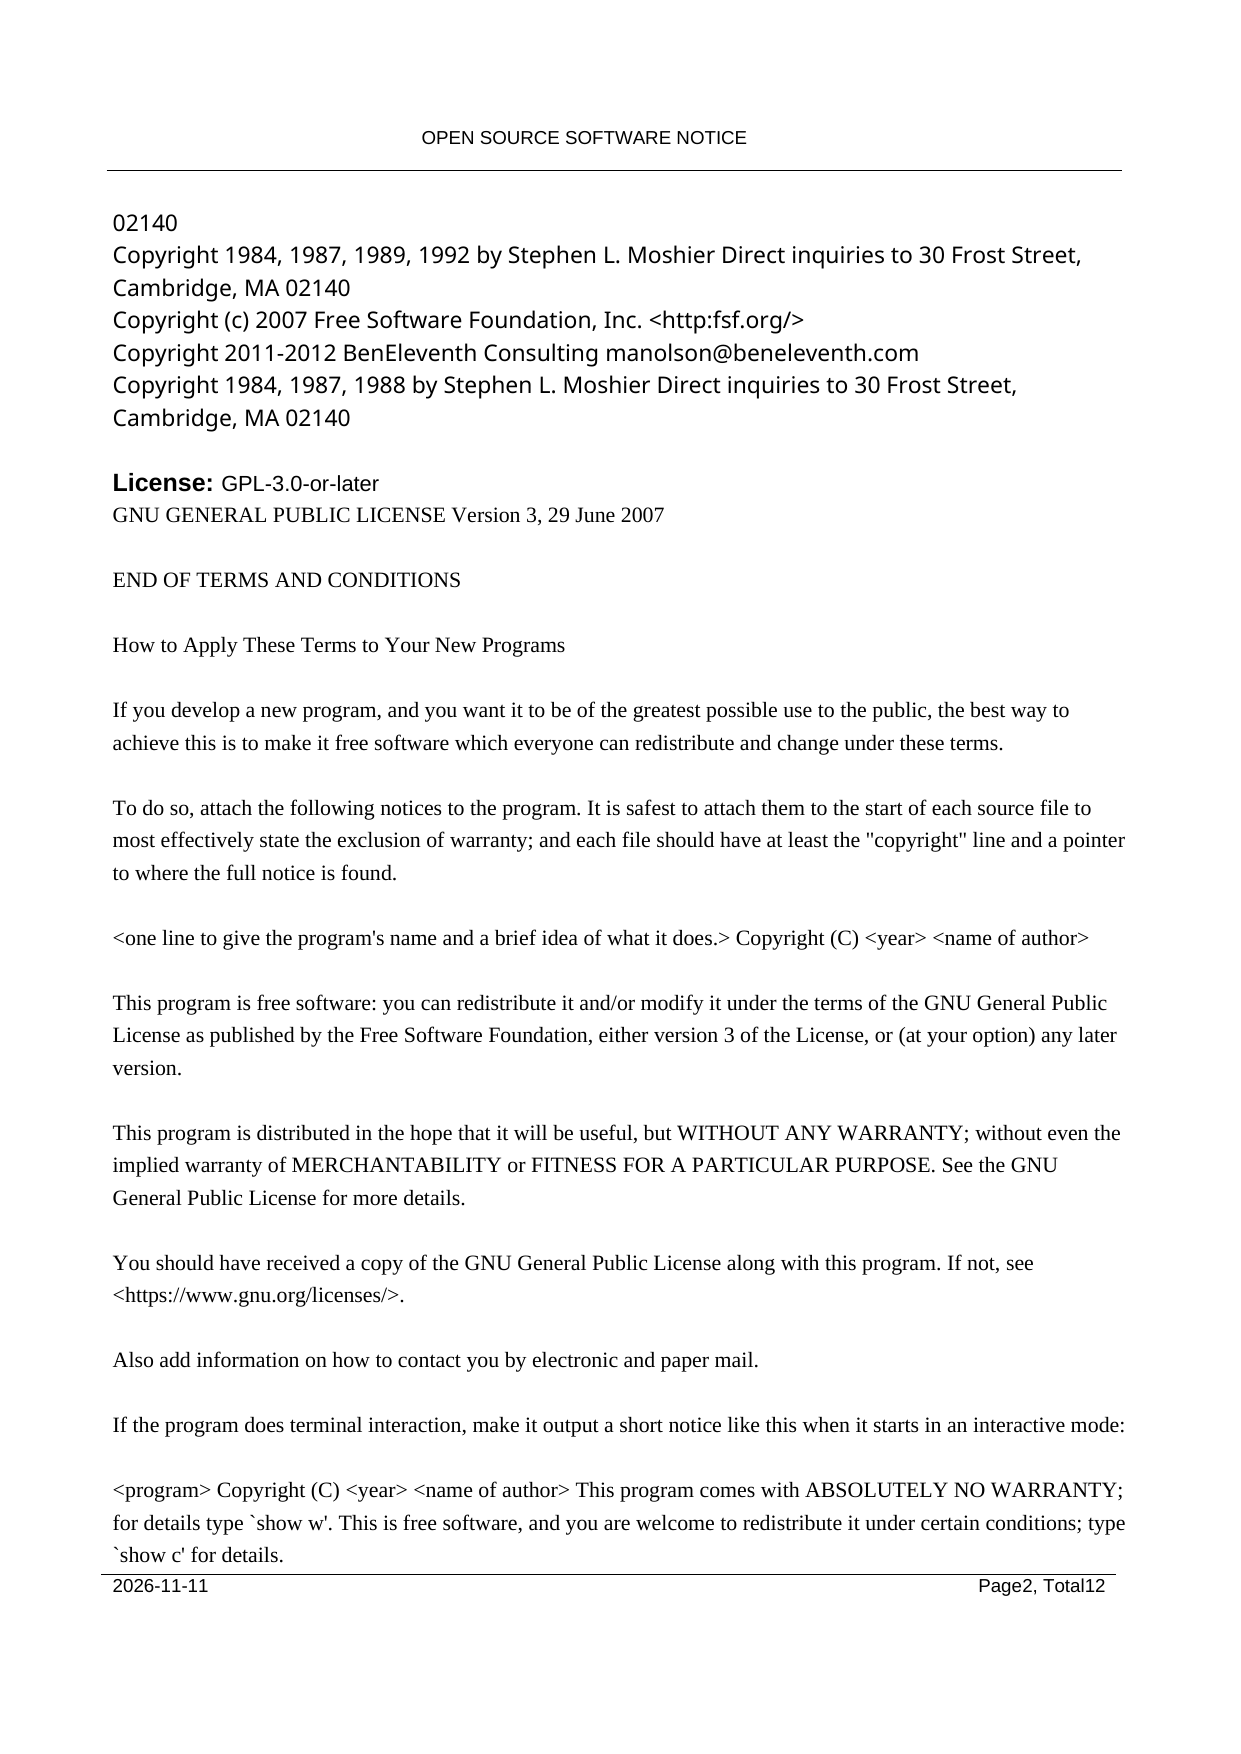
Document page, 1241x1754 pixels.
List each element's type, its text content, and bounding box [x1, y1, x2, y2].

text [112, 499, 1128, 1571]
text License: GPL-3.0-or-later [112, 466, 1128, 499]
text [112, 206, 1128, 466]
